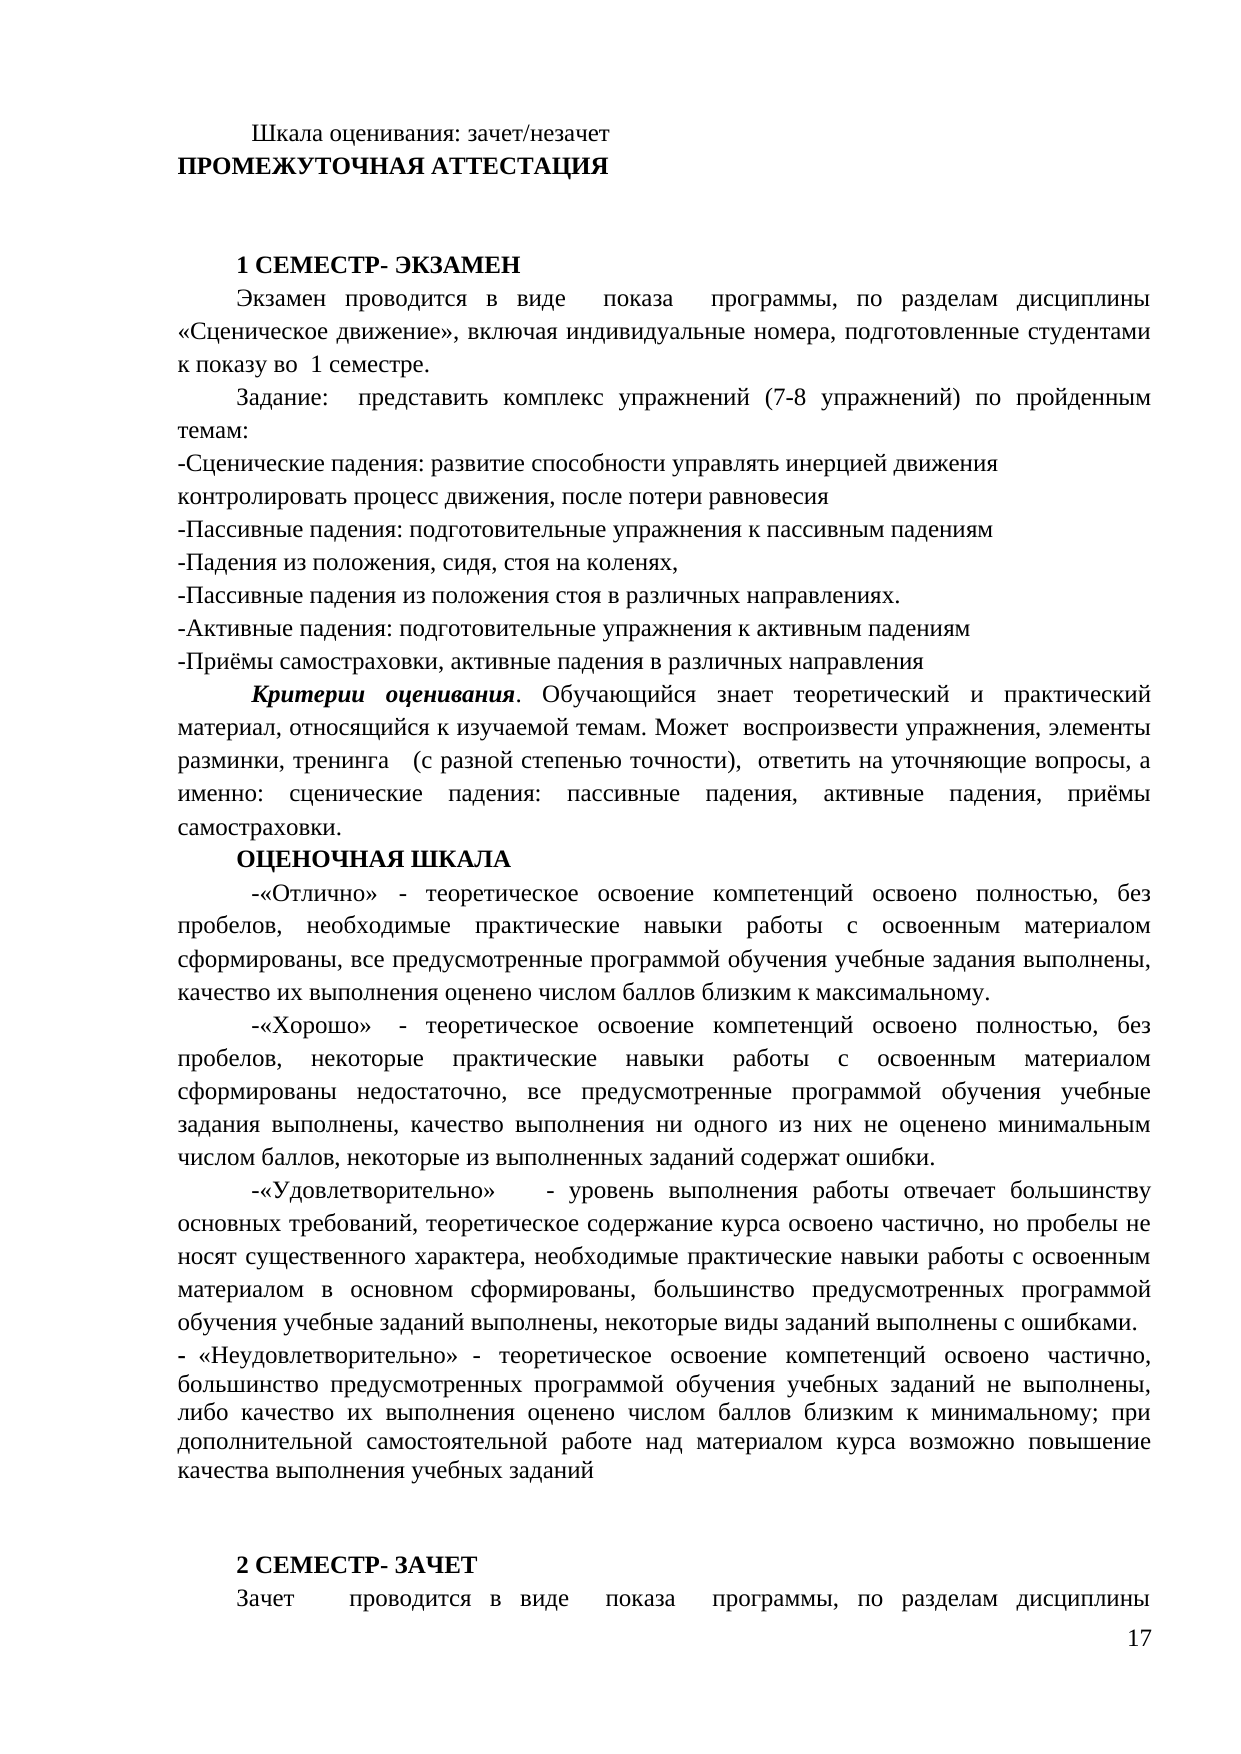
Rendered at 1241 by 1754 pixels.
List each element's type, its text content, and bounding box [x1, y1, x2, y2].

text -Пассивные падения: подготовительные упражнения к пассивным падениям [177, 514, 1152, 543]
text -«Отлично» - теоретическое освоение компетенций освоено полностью, без пробелов, необходимые практические навыки работы с освоенным материалом сформированы, все предусмотренные программой обучения учебные задания выполнены, качество их выполнения оценено числом баллов близким к максимальному. [177, 878, 1152, 1005]
text Критерии оценивания. Обучающийся знает теоретический и практический материал, относящийся к изучаемой темам. Может воспроизвести упражнения, элементы разминки, тренинга (с разной степенью точности), ответить на уточняющие вопросы, а именно: сценические падения: пассивные падения, активные падения, приёмы самостраховки. [177, 679, 1152, 840]
text 1 СЕМЕСТР- ЭКЗАМЕН [177, 250, 1152, 279]
text -Падения из положения, сидя, стоя на коленях, [177, 547, 1152, 576]
text - «Неудовлетворительно» - теоретическое освоение компетенций освоено частично, большинство предусмотренных программой обучения учебных заданий не выполнены, либо качество их выполнения оценено числом баллов близким к минимальному; при дополнительной самостоятельной работе над материалом курса возможно повышение качества выполнения учебных заданий [177, 1340, 1152, 1484]
text -Приёмы самостраховки, активные падения в различных направления [177, 646, 1152, 675]
text -Пассивные падения из положения стоя в различных направлениях. [177, 580, 1152, 609]
text -«Хорошо» - теоретическое освоение компетенций освоено полностью, без пробелов, некоторые практические навыки работы с освоенным материалом сформированы недостаточно, все предусмотренные программой обучения учебные задания выполнены, качество выполнения ни одного из них не оценено минимальным числом баллов, некоторые из выполненных заданий содержат ошибки. [177, 1010, 1152, 1171]
text -Сценические падения: развитие способности управлять инерцией движения контролировать процесс движения, после потери равновесия [177, 448, 1152, 510]
text Экзамен проводится в виде показа программы, по разделам дисциплины «Сценическое движение», включая индивидуальные номера, подготовленные студентами к показу во 1 семестре. [177, 283, 1152, 378]
text ОЦЕНОЧНАЯ ШКАЛА [177, 844, 1152, 873]
text ПРОМЕЖУТОЧНАЯ АТТЕСТАЦИЯ [177, 151, 1152, 180]
text -Активные падения: подготовительные упражнения к активным падениям [177, 613, 1152, 642]
text Шкала оценивания: зачет/незачет [177, 118, 1152, 147]
text Задание: представить комплекс упражнений (7-8 упражнений) по пройденным темам: [177, 382, 1152, 444]
text -«Удовлетворительно» - уровень выполнения работы отвечает большинству основных требований, теоретическое содержание курса освоено частично, но пробелы не носят существенного характера, необходимые практические навыки работы с освоенным материалом в основном сформированы, большинство предусмотренных программой обучения учебные заданий выполнены, некоторые виды заданий выполнены с ошибками. [177, 1175, 1152, 1336]
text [177, 1583, 1152, 1611]
text 2 СЕМЕСТР- ЗАЧЕТ [177, 1550, 1152, 1578]
